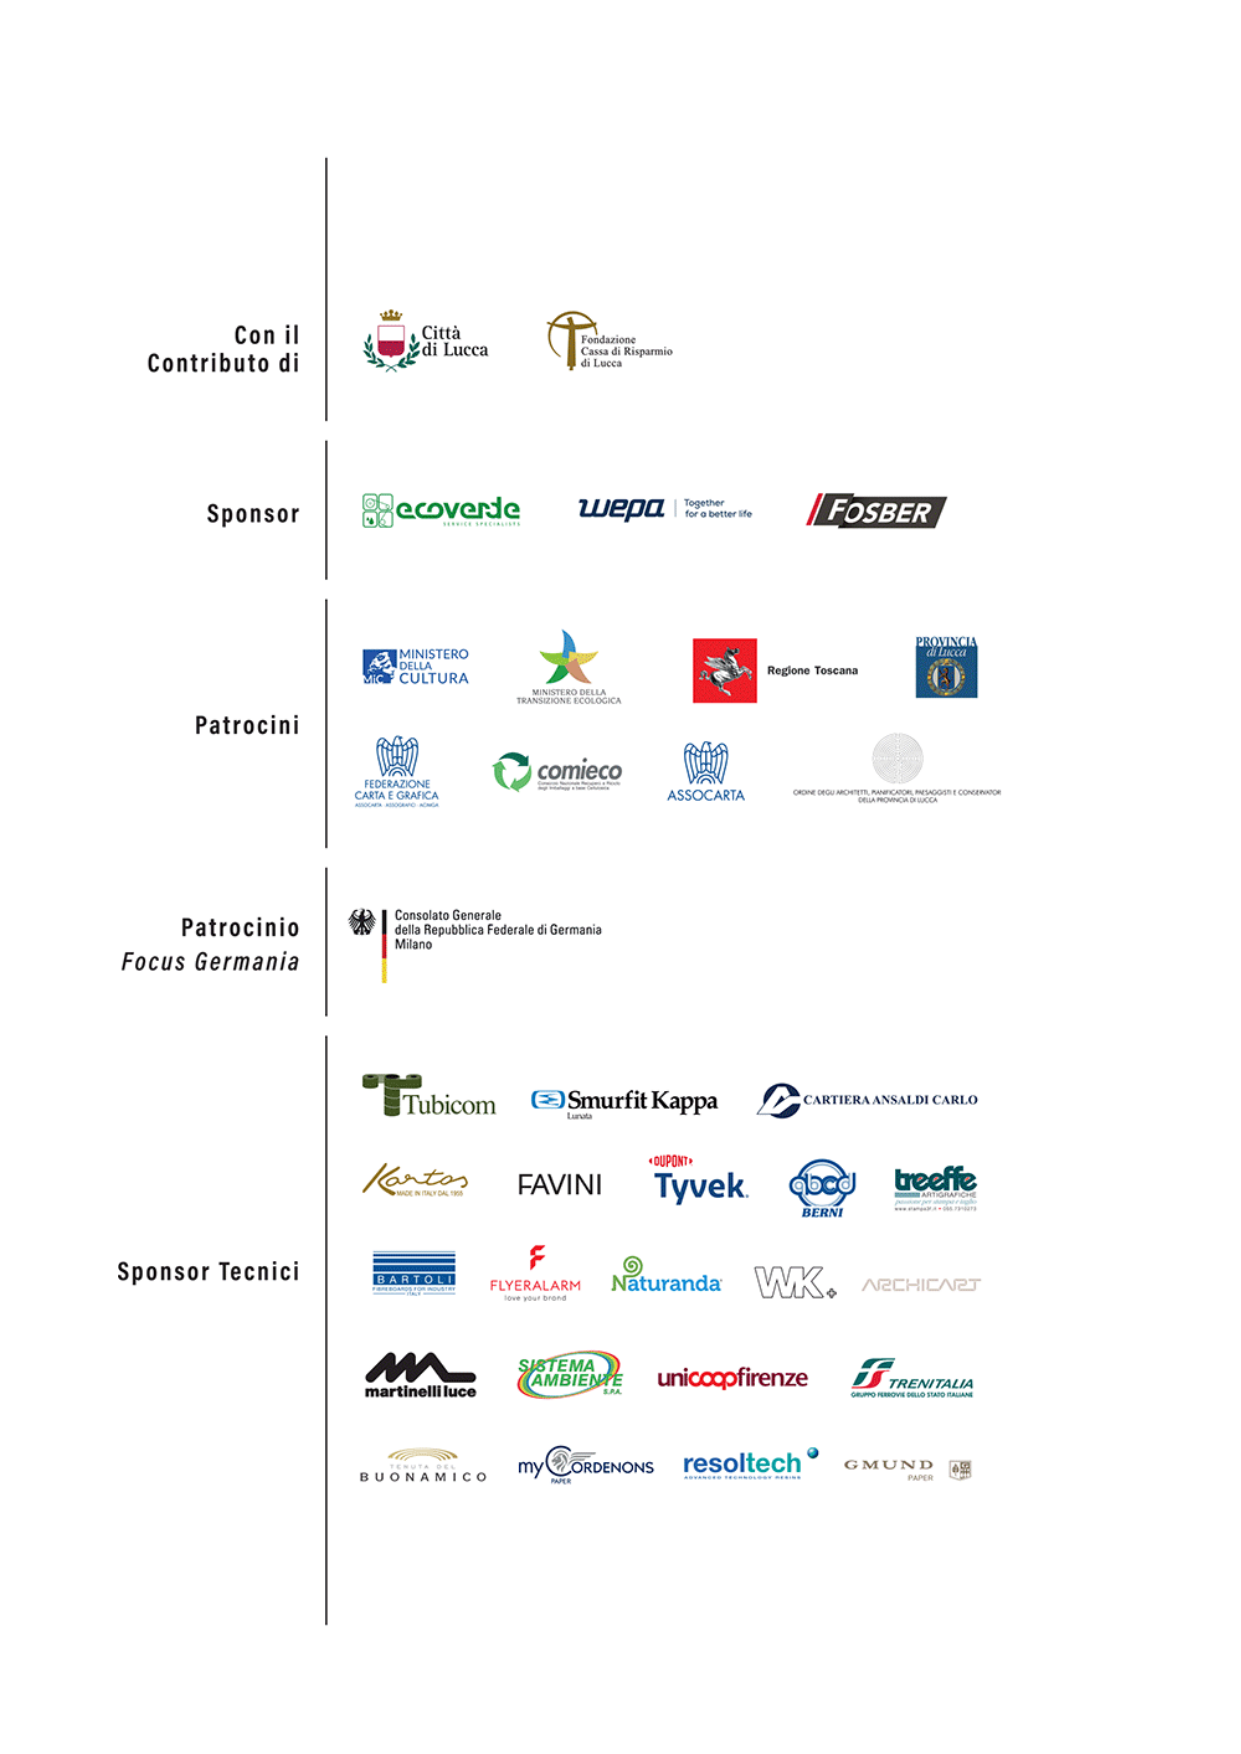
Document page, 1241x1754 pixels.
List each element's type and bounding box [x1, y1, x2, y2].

picture [118, 147, 1002, 1636]
